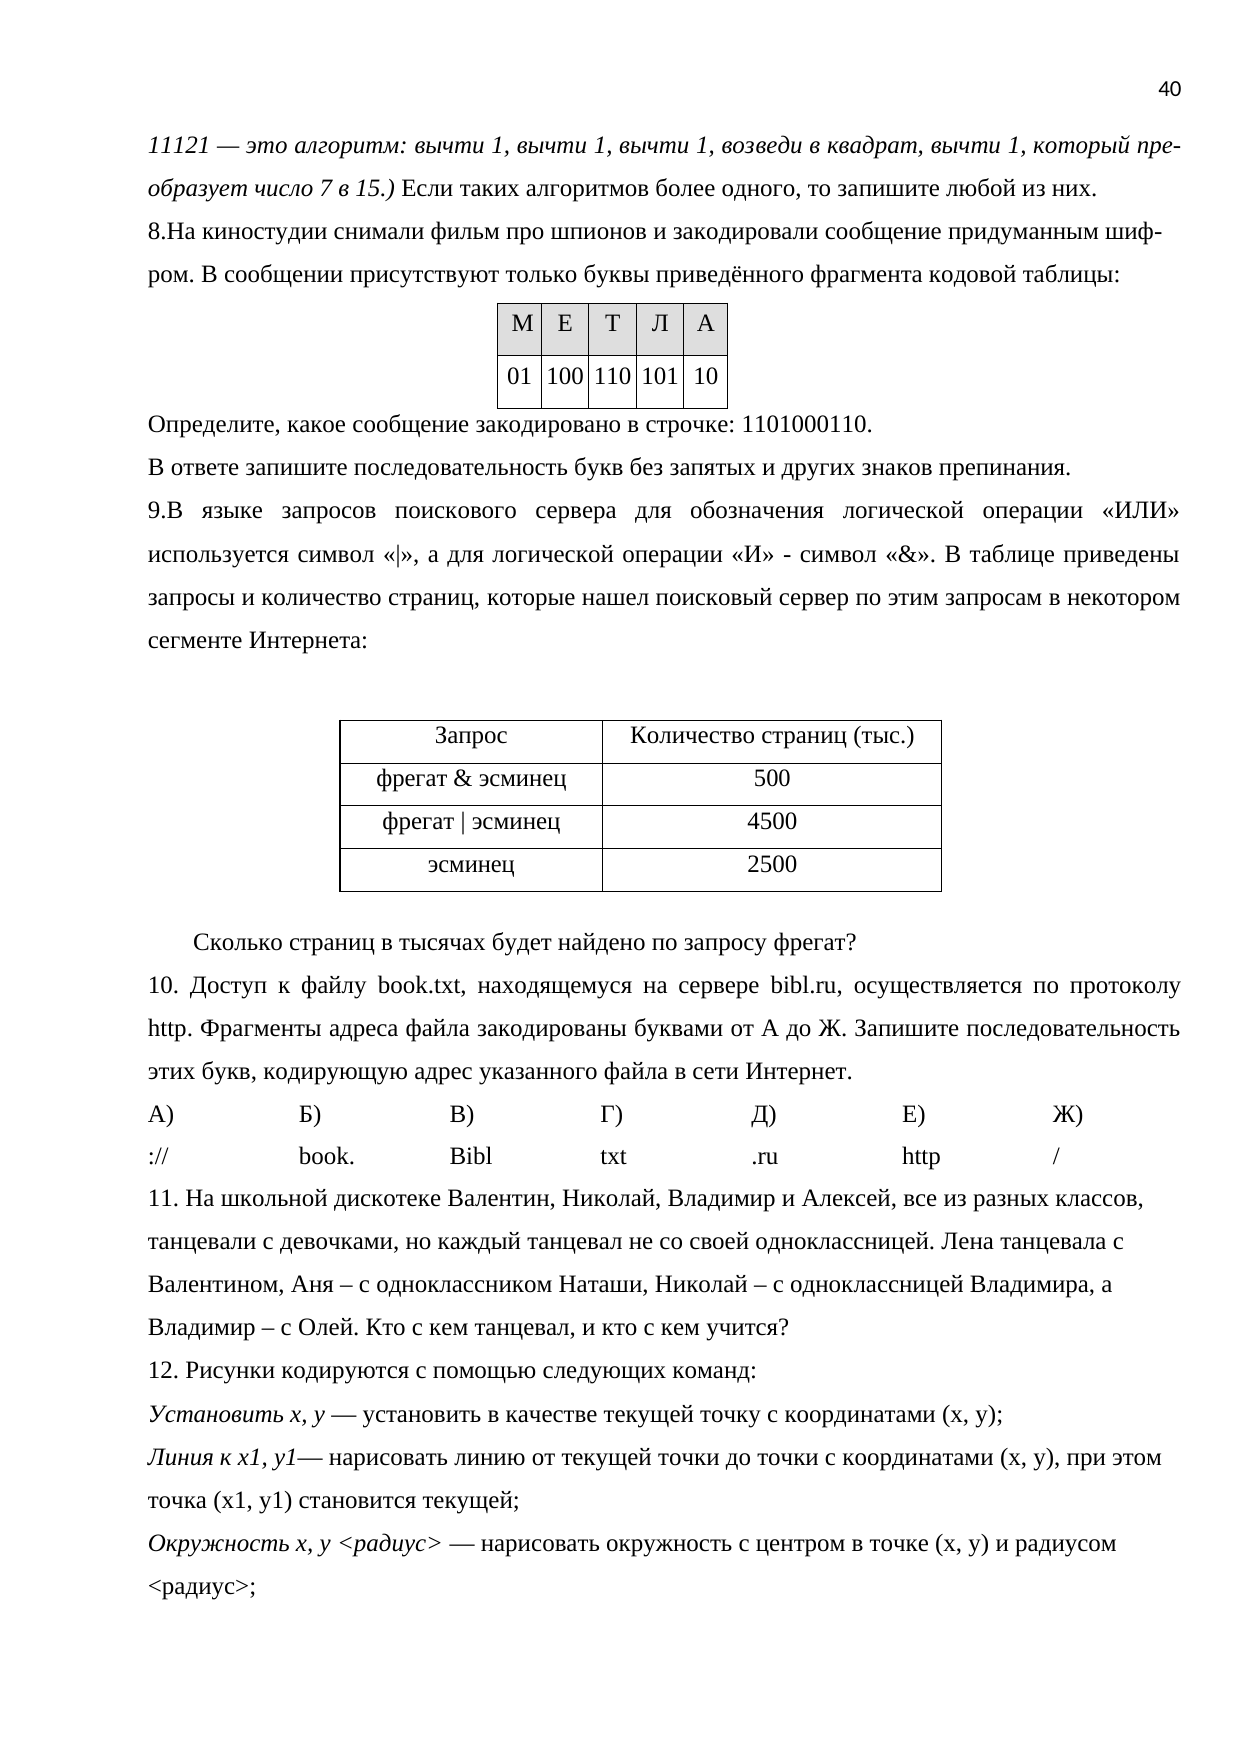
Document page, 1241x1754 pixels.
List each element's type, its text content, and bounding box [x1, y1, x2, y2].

table_header Б) [287, 1099, 438, 1141]
table_cell 101 [637, 356, 683, 408]
text Сколько страниц в тысячах будет найдено по запросу фрегат? [154, 927, 1129, 956]
text Линия к x1, у1— нарисовать линию от текущей точки до точки с координатами (х, у), при этом точка (х1, y1) становится текущей; [148, 1442, 1181, 1514]
table_header B) [438, 1099, 589, 1141]
table_header А [684, 304, 727, 355]
table_header Л [637, 304, 683, 355]
table_header Д) [740, 1099, 891, 1141]
list 8.На киностудии снимали фильм про шпионов и закодировали сообщение придуманным шифром. В сообщении присутствуют только буквы приведённого фрагмента кодовой таблицы: [148, 216, 1181, 288]
table_cell 01 [498, 356, 541, 408]
list 9.В языке запросов поискового сервера для обозначения логической операции «ИЛИ» используется символ «|», а для логической операции «И» - символ «&». В таблице приведены запросы и количество страниц, которые нашел поисковый сервер по этим запросам в некотором сегменте Интернета: [148, 496, 1181, 654]
table_cell .ru [740, 1141, 891, 1183]
table_header Ж) [1041, 1099, 1192, 1141]
table_cell эсминец [341, 849, 602, 891]
table_header Е [542, 304, 588, 355]
text 10. Доступ к файлу book.txt, находящемуся на сервере bibl.ru, осуществляется по протоколу http. Фрагменты адреса файла закодированы буквами от А до Ж. Запишите последовательность этих букв, кодирующую адрес указанного файла в сети Интернет. [148, 970, 1181, 1085]
table_header Е) [891, 1099, 1041, 1141]
text 12. Рисунки кодируются с помощью следующих команд: [148, 1356, 1181, 1384]
table_cell / [1041, 1141, 1192, 1183]
table_header А) [136, 1099, 287, 1141]
table_cell 4500 [603, 806, 941, 848]
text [148, 130, 1181, 202]
table_cell 110 [589, 356, 636, 408]
table_cell 100 [542, 356, 588, 408]
text В ответе запишите последовательность букв без запятых и других знаков препинания. [148, 452, 1181, 481]
text Определите, какое сообщение закодировано в строчке: 1101000110. [148, 409, 1181, 438]
table_cell http [891, 1141, 1041, 1183]
table_cell :// [136, 1141, 287, 1183]
text Установить х, у — установить в качестве текущей точку с координатами (х, у); [148, 1399, 1181, 1427]
table_cell фрегат & эсминец [341, 764, 602, 805]
table_cell book. [287, 1141, 438, 1183]
table_cell 10 [684, 356, 727, 408]
table_cell Bibl [438, 1141, 589, 1183]
table_cell txt [589, 1141, 740, 1183]
table_cell 500 [603, 764, 941, 805]
table_cell фрегат | эсминец [341, 806, 602, 848]
table_header Запрос [341, 721, 602, 762]
text 11. На школьной дискотеке Валентин, Николай, Владимир и Алексей, все из разных классов, танцевали с девочками, но каждый танцевал не со своей одноклассницей. Лена танцевала с Валентином, Аня – с одноклассником Наташи, Николай – с одноклассницей Владимира, а Владимир – с Олей. Кто с кем танцевал, и кто с кем учится? [148, 1183, 1181, 1341]
table_cell 2500 [603, 849, 941, 891]
table_header Г) [589, 1099, 740, 1141]
table_header М [498, 304, 541, 355]
text Окружность х, у <радиус> — нарисовать окружность с центром в точке (х, у) и радиусом <радиус>; [148, 1528, 1181, 1600]
table_header Т [589, 304, 636, 355]
table_header Количество страниц (тыс.) [603, 721, 941, 762]
